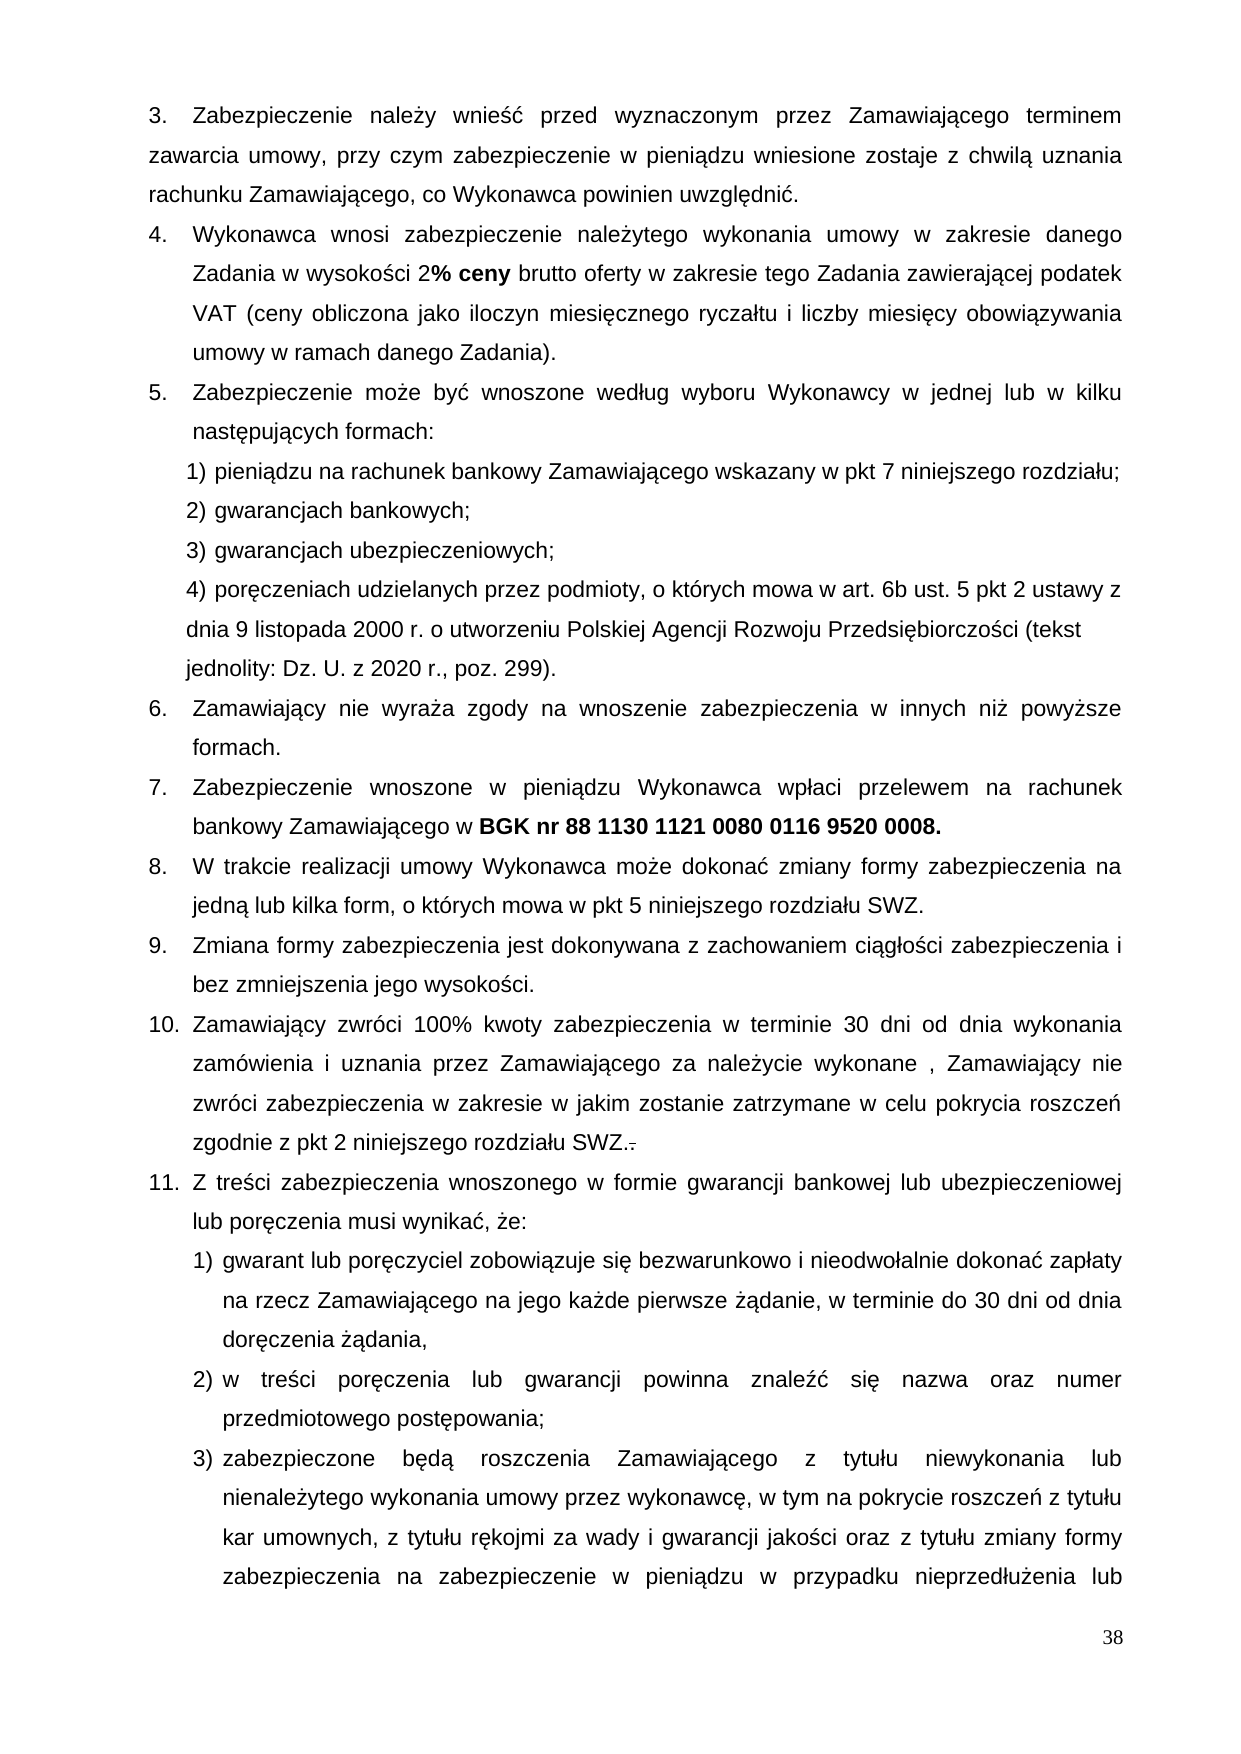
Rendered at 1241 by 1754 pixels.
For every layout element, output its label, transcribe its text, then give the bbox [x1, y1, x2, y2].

list Zamawiający zwróci 100% kwoty zabezpieczenia w terminie 30 dni od dnia wykonania zamówienia i uznania przez Zamawiającego za należycie wykonane , Zamawiający nie zwróci zabezpieczenia w zakresie w jakim zostanie zatrzymane w celu pokrycia roszczeń zgodnie z pkt 2 niniejszego rozdziału SWZ.. [148, 1011, 1122, 1155]
list gwarancjach ubezpieczeniowych; [186, 537, 1122, 563]
list gwarant lub poręczyciel zobowiązuje się bezwarunkowo i nieodwołalnie dokonać zapłaty na rzecz Zamawiającego na jego każde pierwsze żądanie, w terminie do 30 dni od dnia doręczenia żądania, [193, 1247, 1122, 1353]
list w treści poręczenia lub gwarancji powinna znaleźć się nazwa oraz numer przedmiotowego postępowania; [193, 1366, 1122, 1432]
list W trakcie realizacji umowy Wykonawca może dokonać zmiany formy zabezpieczenia na jedną lub kilka form, o których mowa w pkt 5 niniejszego rozdziału SWZ. [148, 853, 1122, 918]
list Z treści zabezpieczenia wnoszonego w formie gwarancji bankowej lub ubezpieczeniowej lub poręczenia musi wynikać, że: [148, 1168, 1122, 1234]
list poręczeniach udzielanych przez podmioty, o których mowa w art. 6b ust. 5 pkt 2 ustawy z dnia 9 listopada 2000 r. o utworzeniu Polskiej Agencji Rozwoju Przedsiębiorczości (tekst jednolity: Dz. U. z 2020 r., poz. 299). [186, 576, 1122, 682]
list Zmiana formy zabezpieczenia jest dokonywana z zachowaniem ciągłości zabezpieczenia i bez zmniejszenia jego wysokości. [148, 932, 1122, 997]
list gwarancjach bankowych; [186, 497, 1122, 524]
list Zabezpieczenie wnoszone w pieniądzu Wykonawca wpłaci przelewem na rachunek bankowy Zamawiającego w BGK nr 88 1130 1121 0080 0116 9520 0008. [148, 774, 1122, 839]
list Zabezpieczenie może być wnoszone według wyboru Wykonawcy w jednej lub w kilku następujących formach: [148, 379, 1122, 445]
list Zabezpieczenie należy wnieść przed wyznaczonym przez Zamawiającego terminem zawarcia umowy, przy czym zabezpieczenie w pieniądzu wniesione zostaje z chwilą uznania rachunku Zamawiającego, co Wykonawca powinien uwzględnić. [148, 102, 1122, 208]
list Zamawiający nie wyraża zgody na wnoszenie zabezpieczenia w innych niż powyższe formach. [148, 695, 1122, 761]
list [193, 1445, 1122, 1589]
list Wykonawca wnosi zabezpieczenie należytego wykonania umowy w zakresie danego Zadania w wysokości 2% ceny brutto oferty w zakresie tego Zadania zawierającej podatek VAT (ceny obliczona jako iloczyn miesięcznego ryczałtu i liczby miesięcy obowiązywania umowy w ramach danego Zadania). [148, 221, 1122, 366]
list pieniądzu na rachunek bankowy Zamawiającego wskazany w pkt 7 niniejszego rozdziału; [186, 458, 1122, 484]
